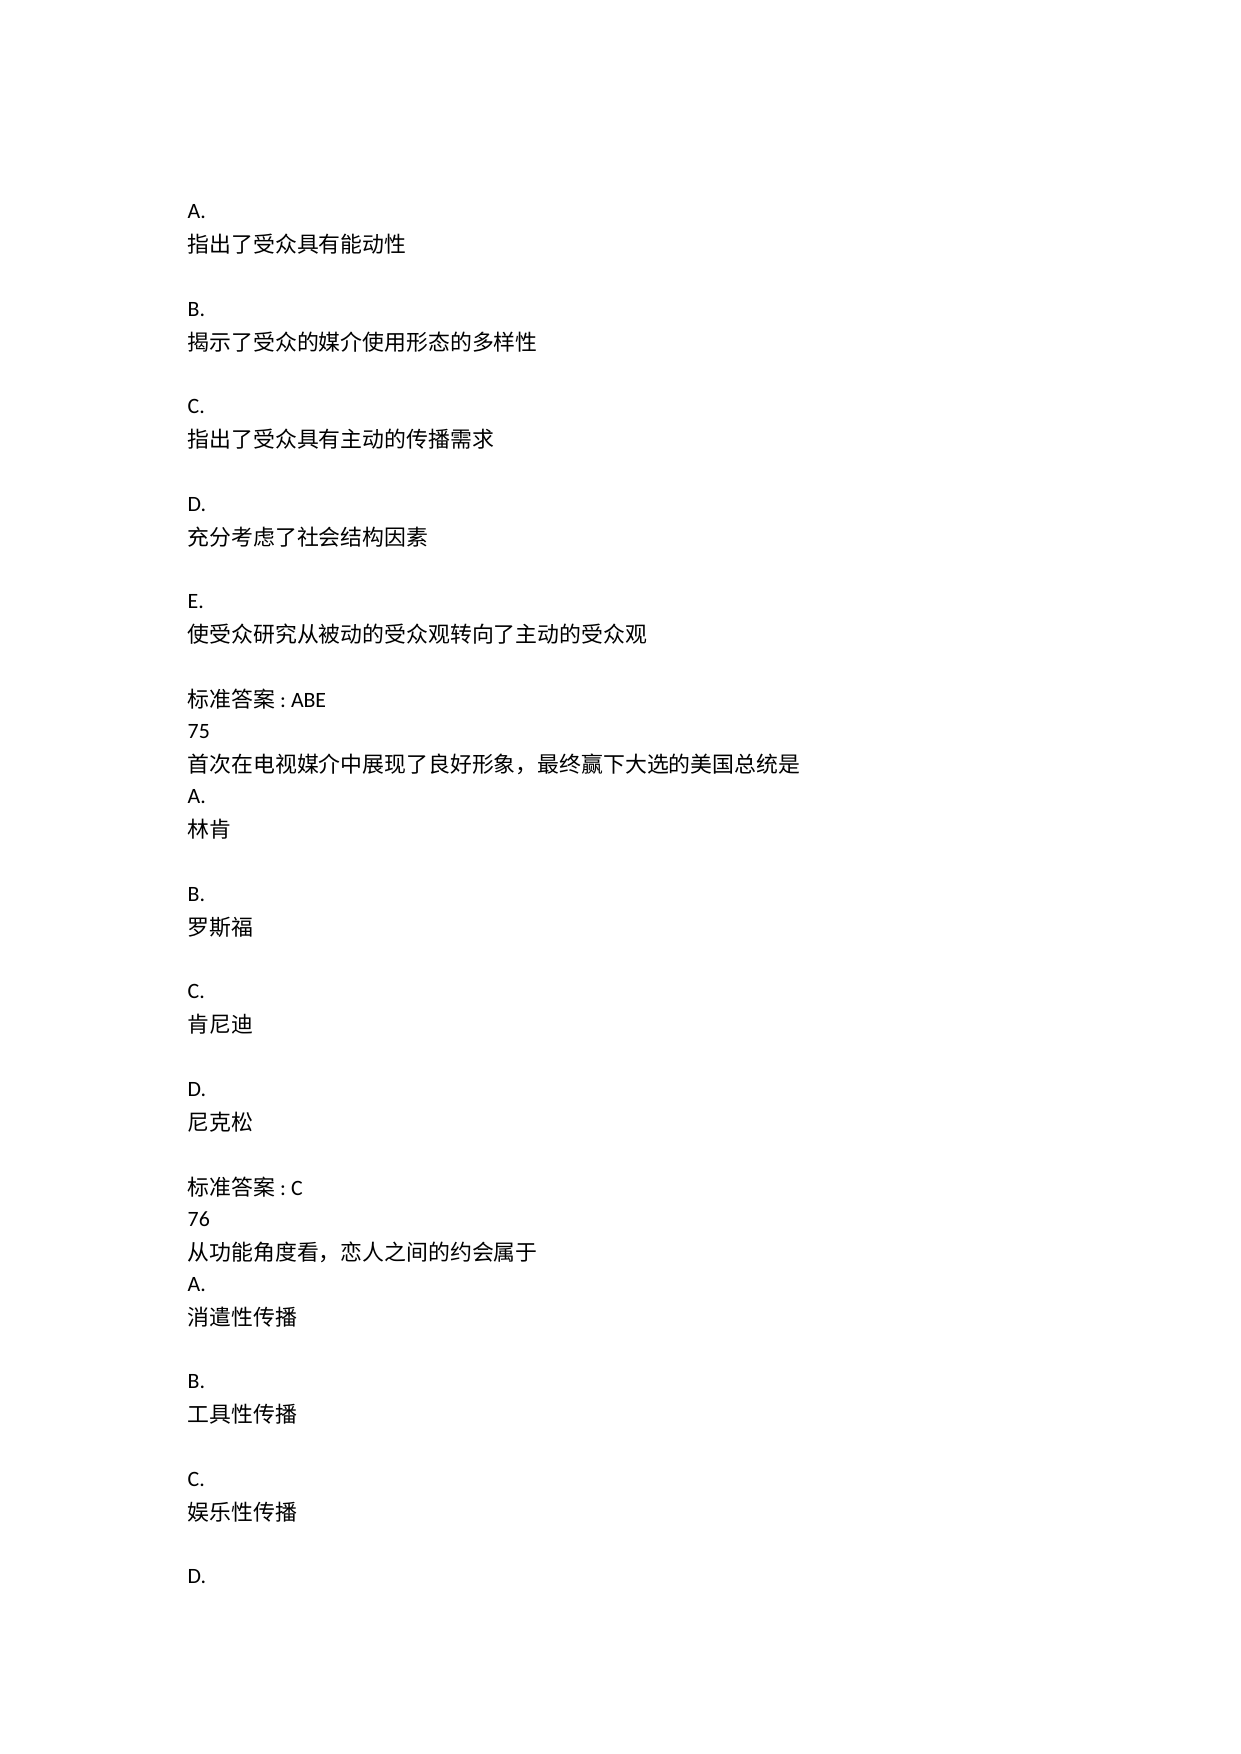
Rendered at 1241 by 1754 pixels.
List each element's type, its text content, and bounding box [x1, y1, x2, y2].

text 消遣性传播 [187, 1299, 1053, 1332]
text 指出了受众具有能动性 [187, 227, 1053, 259]
text 使受众研究从被动的受众观转向了主动的受众观 [187, 617, 1053, 649]
text 指出了受众具有主动的传播需求 [187, 422, 1053, 454]
text D. [187, 1559, 1053, 1592]
text 标准答案 : ABE [187, 682, 1053, 714]
text D. [187, 1072, 1053, 1104]
text C. [187, 1462, 1053, 1494]
text 从功能角度看，恋人之间的约会属于 [187, 1234, 1053, 1267]
text A. [187, 779, 1053, 812]
text C. [187, 974, 1053, 1007]
text 林肯 [187, 812, 1053, 844]
text B. [187, 292, 1053, 324]
text 罗斯福 [187, 909, 1053, 942]
text A. [187, 1267, 1053, 1299]
text B. [187, 1364, 1053, 1397]
text 工具性传播 [187, 1397, 1053, 1429]
text 标准答案 : C [187, 1169, 1053, 1202]
text 首次在电视媒介中展现了良好形象，最终赢下大选的美国总统是 [187, 747, 1053, 779]
text 肯尼迪 [187, 1007, 1053, 1039]
text A. [187, 194, 1053, 227]
text 揭示了受众的媒介使用形态的多样性 [187, 324, 1053, 357]
text 充分考虑了社会结构因素 [187, 519, 1053, 552]
text 娱乐性传播 [187, 1494, 1053, 1527]
text E. [187, 584, 1053, 617]
text 76 [187, 1202, 1053, 1234]
text D. [187, 487, 1053, 519]
text 尼克松 [187, 1104, 1053, 1137]
text B. [187, 877, 1053, 909]
text C. [187, 389, 1053, 422]
text 75 [187, 714, 1053, 747]
